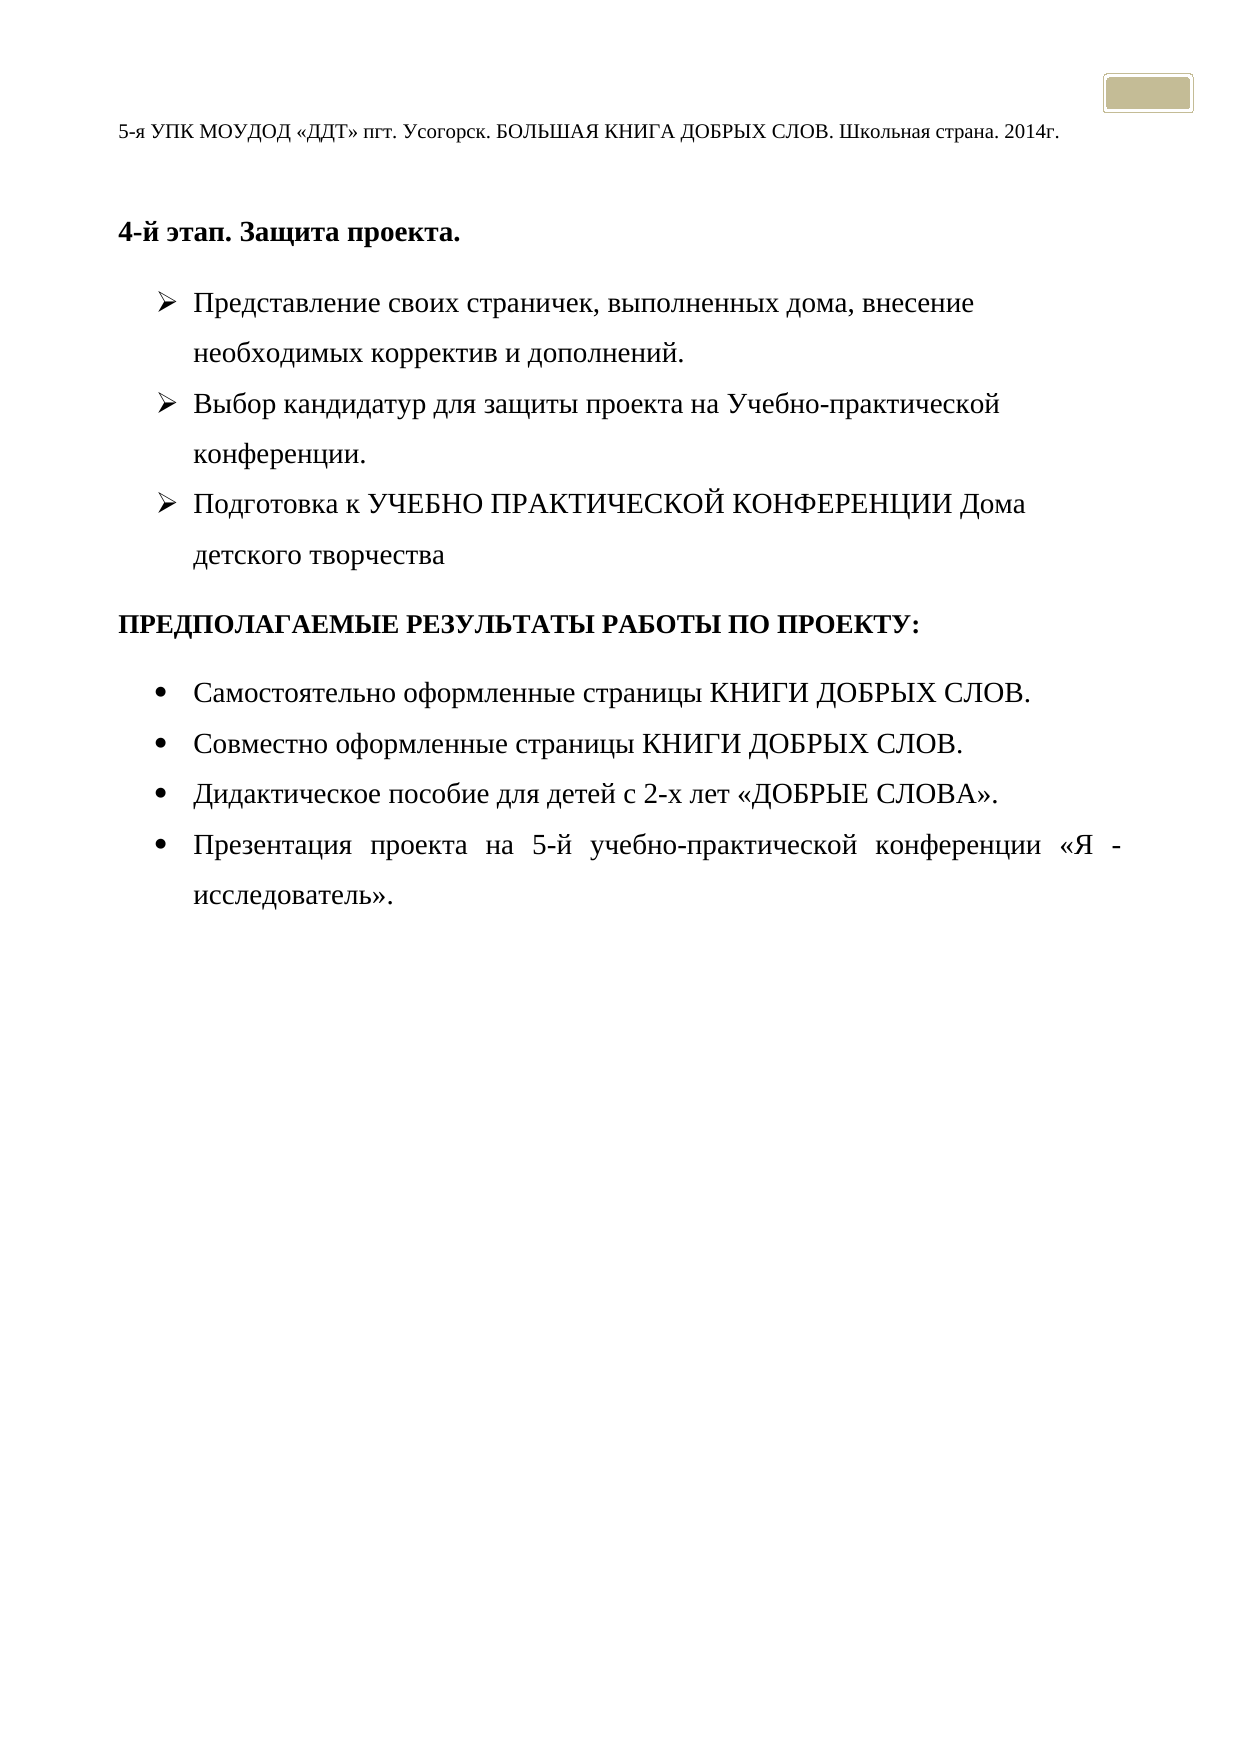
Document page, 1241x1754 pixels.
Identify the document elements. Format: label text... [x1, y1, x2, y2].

text 4-й этап. Защита проекта. [118, 214, 1122, 247]
list Выбор кандидатур для защиты проекта на Учебно-практической конференции. [156, 386, 1122, 470]
list Самостоятельно оформленные страницы КНИГИ ДОБРЫХ СЛОВ. [156, 676, 1122, 709]
text ПРЕДПОЛАГАЕМЫЕ РЕЗУЛЬТАТЫ РАБОТЫ ПО ПРОЕКТУ: [118, 608, 1122, 639]
list Подготовка к УЧЕБНО ПРАКТИЧЕСКОЙ КОНФЕРЕНЦИИ Дома детского творчества [156, 486, 1122, 570]
list Представление своих страничек, выполненных дома, внесение необходимых корректив и дополнений. [156, 285, 1122, 369]
list Совместно оформленные страницы КНИГИ ДОБРЫХ СЛОВ. [156, 726, 1122, 759]
list Презентация проекта на 5-й учебно-практической конференции «Я - исследователь». [156, 827, 1122, 911]
list Дидактическое пособие для детей с 2-х лет «ДОБРЫЕ СЛОВА». [156, 776, 1122, 810]
